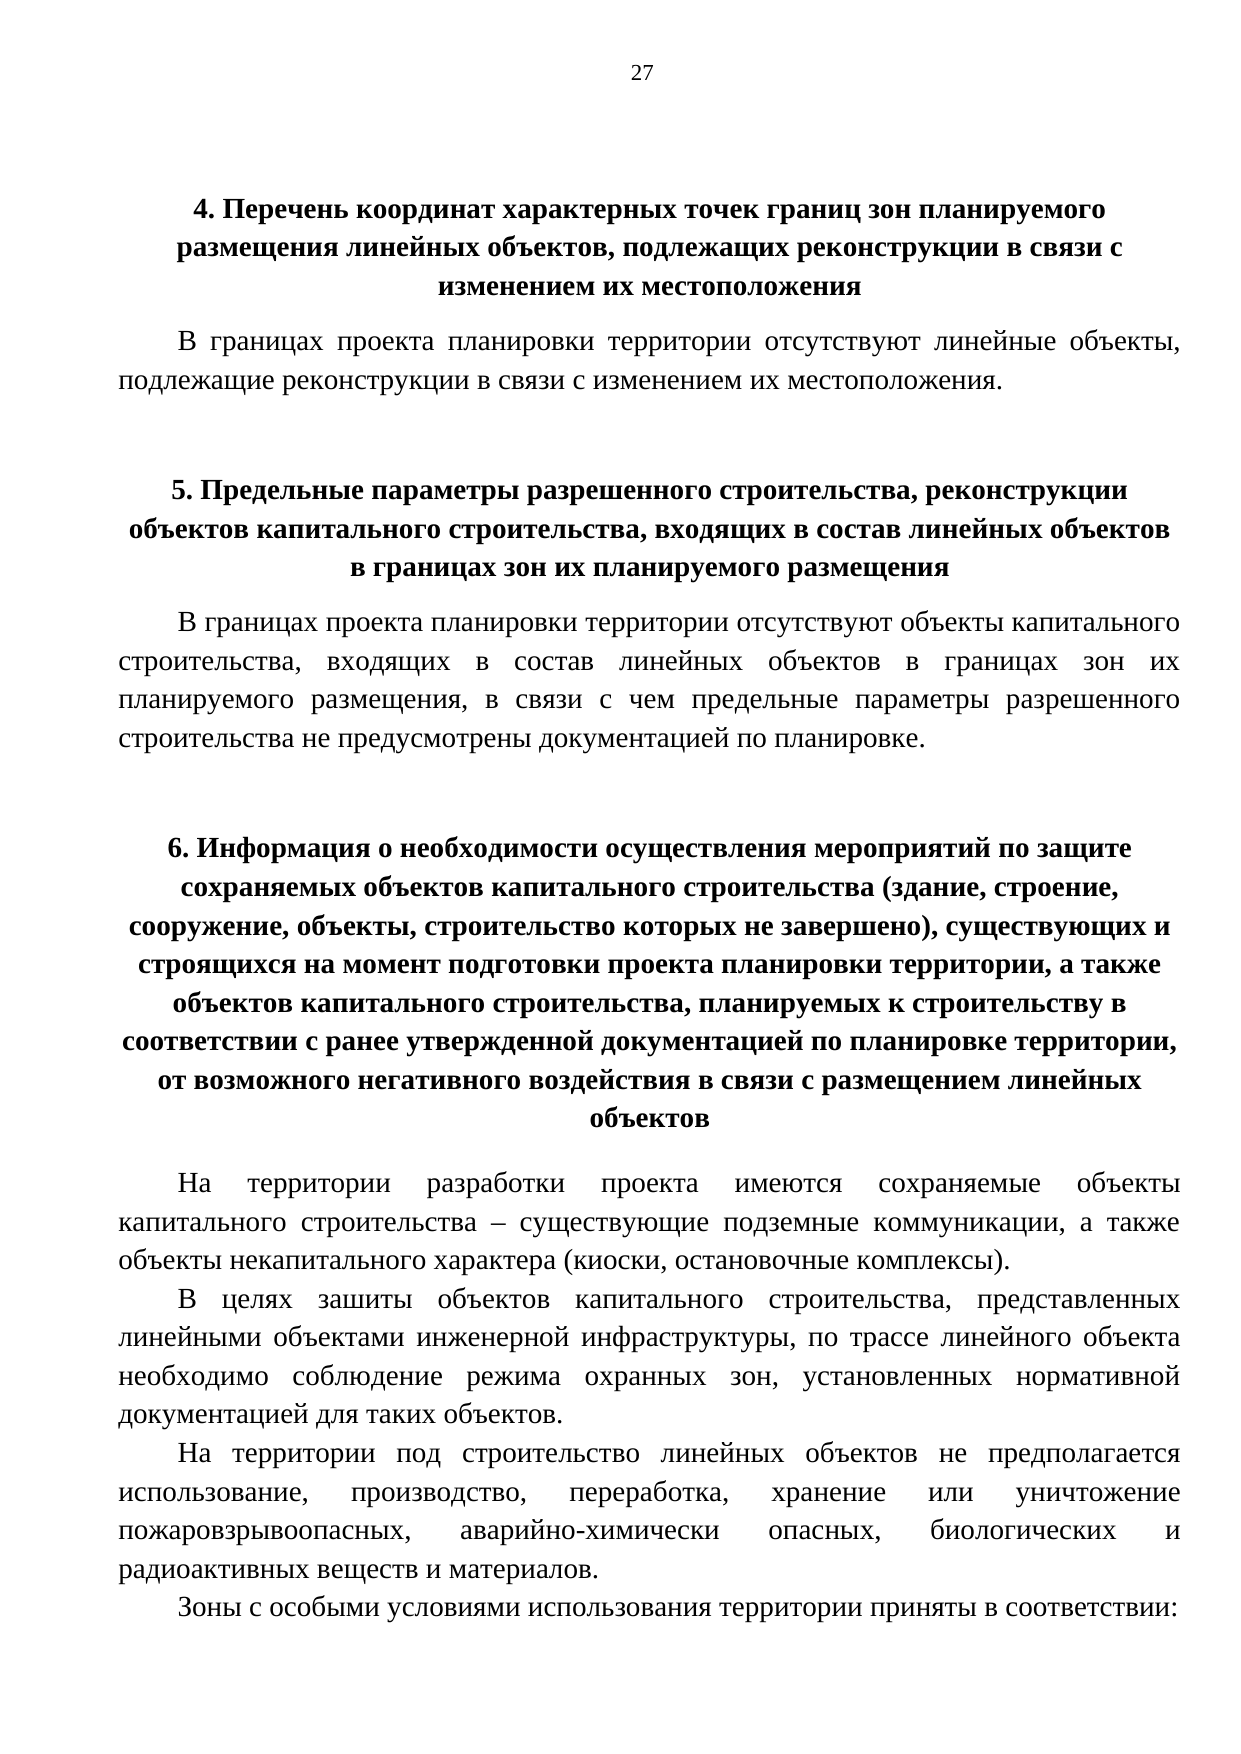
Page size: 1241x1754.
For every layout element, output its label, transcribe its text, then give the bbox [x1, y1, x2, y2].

text В границах проекта планировки территории отсутствуют объекты капитального строительства, входящих в состав линейных объектов в границах зон их планируемого размещения, в связи с чем предельные параметры разрешенного строительства не предусмотрены документацией по планировке. [118, 604, 1181, 754]
subtitle 6. Информация о необходимости осуществления мероприятий по защите сохраняемых объектов капитального строительства (здание, строение, сооружение, объекты, строительство которых не завершено), существующих и строящихся на момент подготовки проекта планировки территории, а также объектов капитального строительства, планируемых к строительству в соответствии с ранее утвержденной документацией по планировке территории, от возможного негативного воздействия в связи с размещением линейных объектов [118, 831, 1181, 1134]
text На территории разработки проекта имеются сохраняемые объекты капитального строительства – существующие подземные коммуникации, а также объекты некапитального характера (киоски, остановочные комплексы). [118, 1165, 1181, 1276]
subtitle 5. Предельные параметры разрешенного строительства, реконструкции объектов капитального строительства, входящих в состав линейных объектов в границах зон их планируемого размещения [118, 472, 1181, 583]
subtitle 4. Перечень координат характерных точек границ зон планируемого размещения линейных объектов, подлежащих реконструкции в связи с изменением их местоположения [118, 191, 1181, 302]
text В целях зашиты объектов капитального строительства, представленных линейными объектами инженерной инфраструктуры, по трассе линейного объекта необходимо соблюдение режима охранных зон, установленных нормативной документацией для таких объектов. [118, 1281, 1181, 1430]
text На территории под строительство линейных объектов не предполагается использование, производство, переработка, хранение или уничтожение пожаровзрывоопасных, аварийно-химически опасных, биологических и радиоактивных веществ и материалов. [118, 1435, 1181, 1584]
text Зоны с особыми условиями использования территории приняты в соответствии: [118, 1589, 1181, 1623]
text В границах проекта планировки территории отсутствуют линейные объекты, подлежащие реконструкции в связи с изменением их местоположения. [118, 323, 1181, 395]
